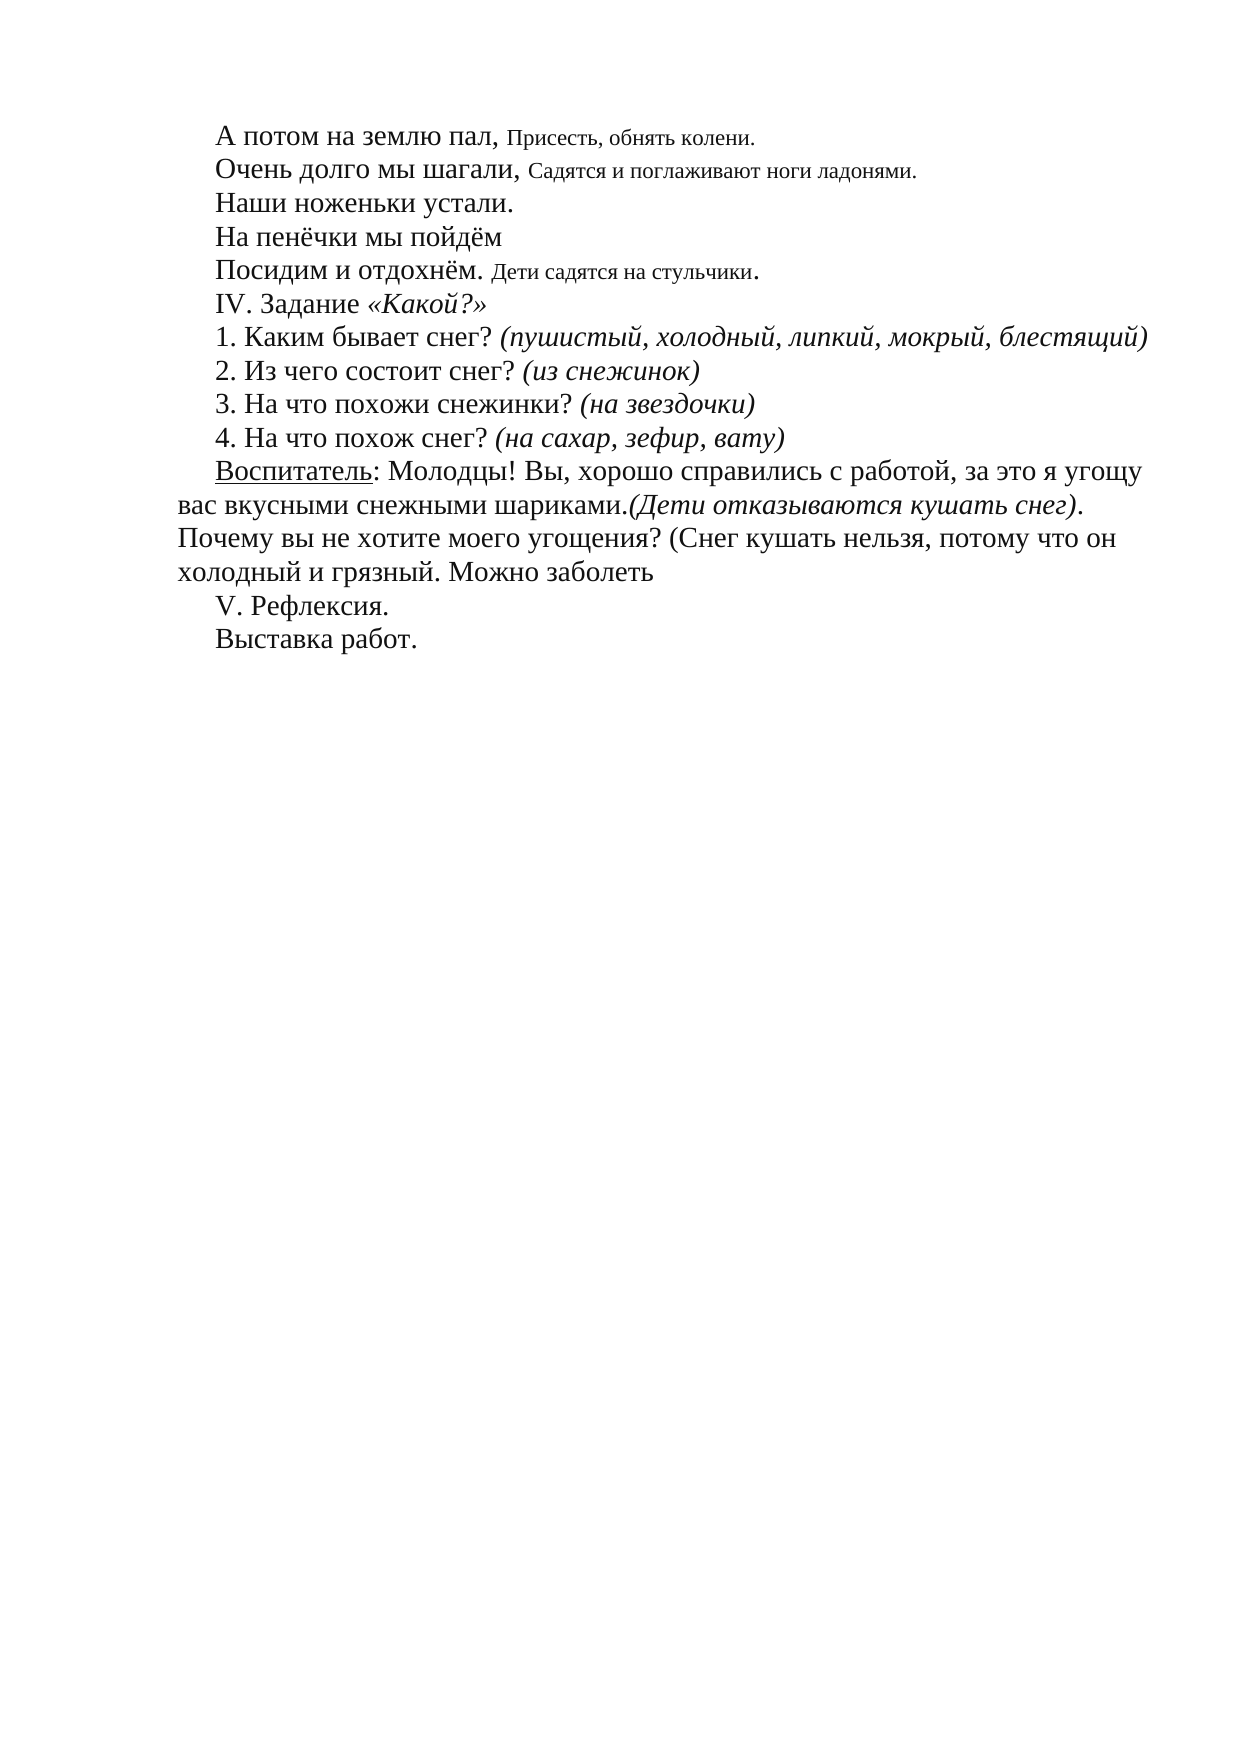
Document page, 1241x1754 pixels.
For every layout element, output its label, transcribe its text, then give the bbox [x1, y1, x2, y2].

text Воспитатель: Молодцы! Вы, хорошо справились с работой, за это я угощу вас вкусными снежными шариками.(Дети отказываются кушать снег). Почему вы не хотите моего угощения? (Снег кушать нельзя, потому что он холодный и грязный. Можно заболеть [177, 453, 1152, 588]
text А потом на землю пал, Присесть, обнять колени. [177, 118, 1152, 152]
text V. Рефлексия. [177, 588, 1152, 621]
text IV. Задание «Какой?» [177, 286, 1152, 319]
text 1. Каким бывает снег? (пушистый, холодный, липкий, мокрый, блестящий) [177, 319, 1152, 353]
text 3. На что похожи снежинки? (на звездочки) [177, 386, 1152, 420]
text Выставка работ. [177, 621, 1152, 655]
text Очень долго мы шагали, Садятся и поглаживают ноги ладонями. [177, 152, 1152, 185]
text 4. На что похож снег? (на сахар, зефир, вату) [177, 420, 1152, 453]
text На пенёчки мы пойдём [177, 219, 1152, 252]
text Наши ноженьки устали. [177, 185, 1152, 219]
text 2. Из чего состоит снег? (из снежинок) [177, 353, 1152, 386]
text Посидим и отдохнём. Дети садятся на стульчики. [177, 252, 1152, 286]
